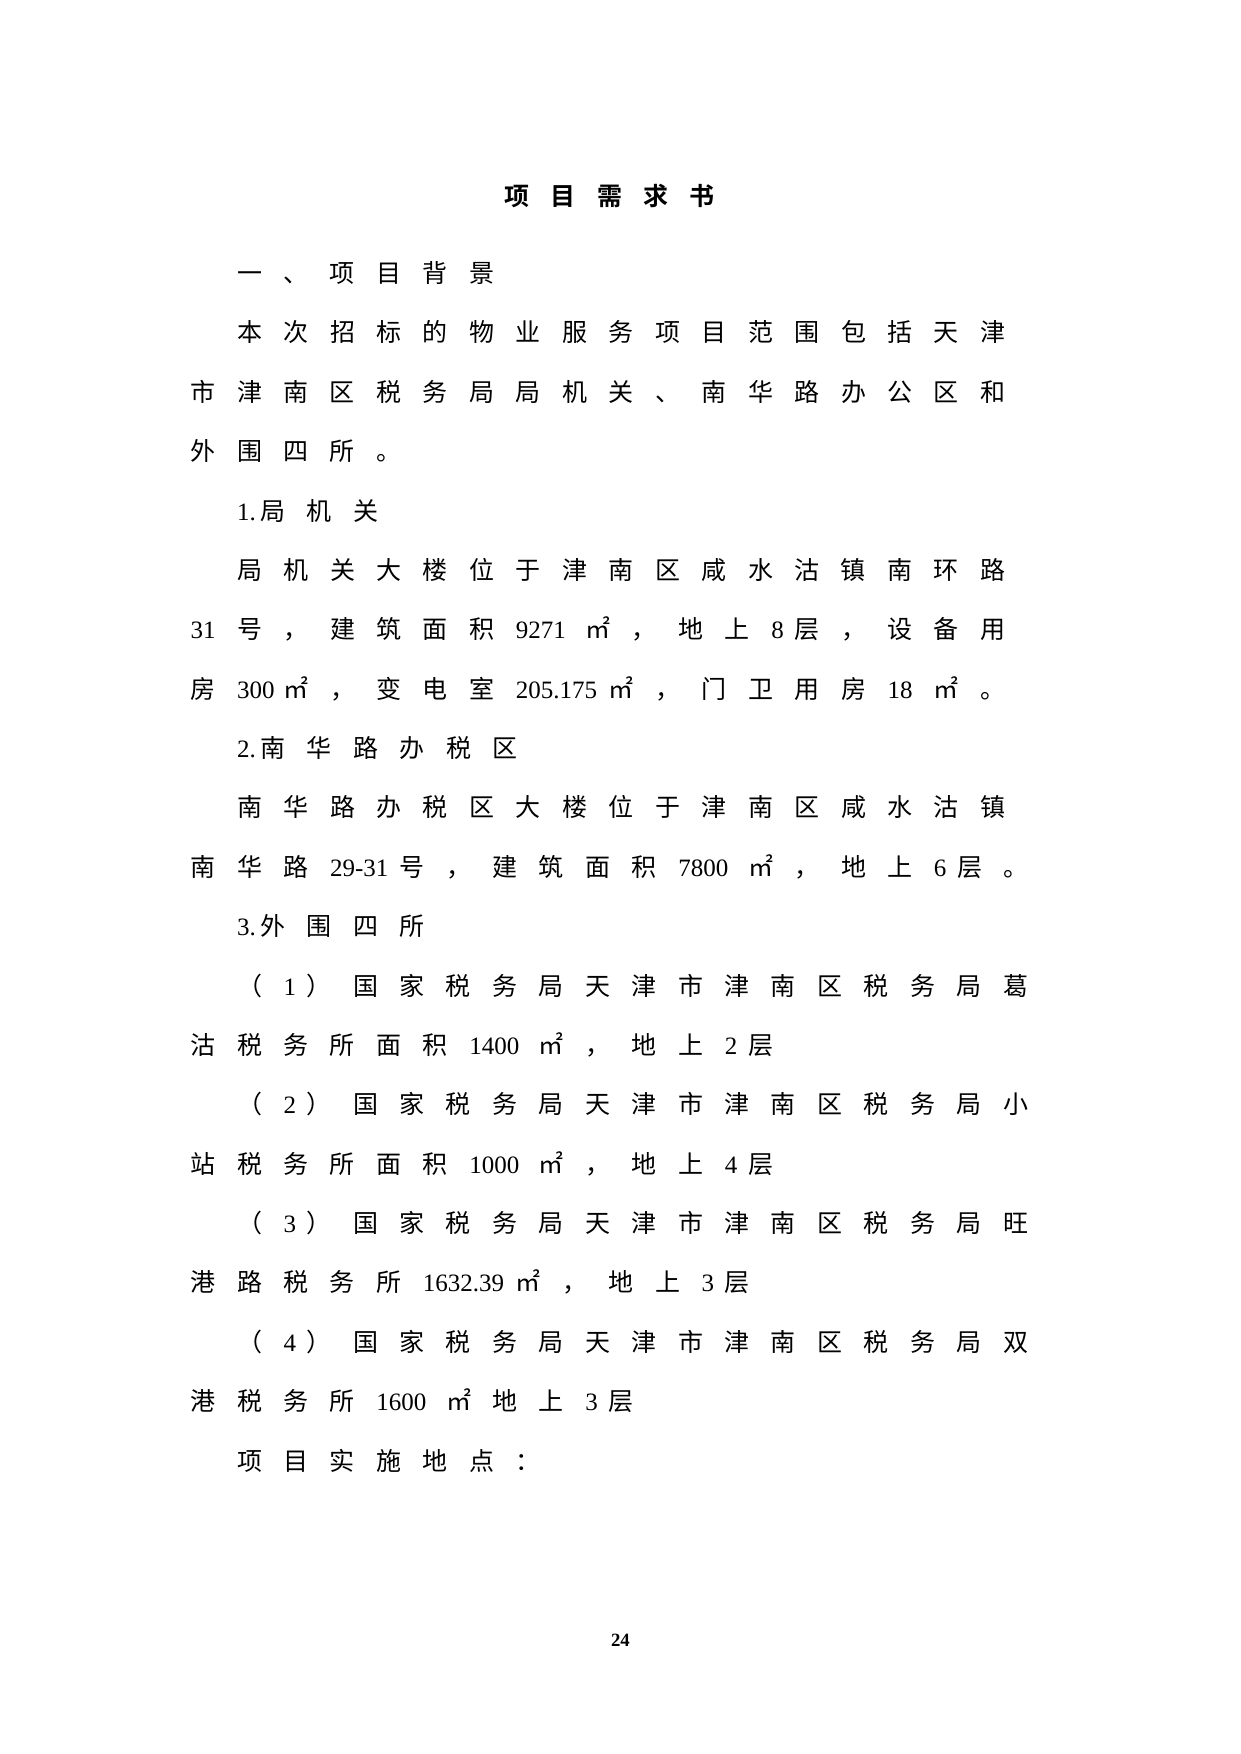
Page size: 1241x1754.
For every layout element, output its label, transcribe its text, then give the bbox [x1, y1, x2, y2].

text 项目实施地点： [190, 1429, 1050, 1489]
text 1.局机关 [190, 479, 1050, 539]
text 项目需求书 [190, 164, 1050, 224]
text （1）国家税务局天津市津南区税务局葛沽税务所面积1400㎡，地上2层 [190, 954, 1050, 1073]
text 局机关大楼位于津南区咸水沽镇南环路31号，建筑面积9271㎡，地上8层，设备用房300㎡，变电室205.175㎡，门卫用房18㎡。 [190, 539, 1050, 717]
text （4）国家税务局天津市津南区税务局双港税务所1600㎡地上3层 [190, 1311, 1050, 1429]
text 本次招标的物业服务项目范围包括天津市津南区税务局局机关、南华路办公区和外围四所。 [190, 301, 1050, 479]
text 南华路办税区大楼位于津南区咸水沽镇南华路29-31号，建筑面积7800㎡，地上6层。 [190, 776, 1050, 895]
text （2）国家税务局天津市津南区税务局小站税务所面积1000㎡，地上4层 [190, 1073, 1050, 1192]
text 2.南华路办税区 [190, 717, 1050, 776]
text （3）国家税务局天津市津南区税务局旺港路税务所1632.39㎡，地上3层 [190, 1192, 1050, 1311]
text 一、项目背景 [190, 242, 1050, 301]
text 3.外围四所 [190, 895, 1050, 954]
